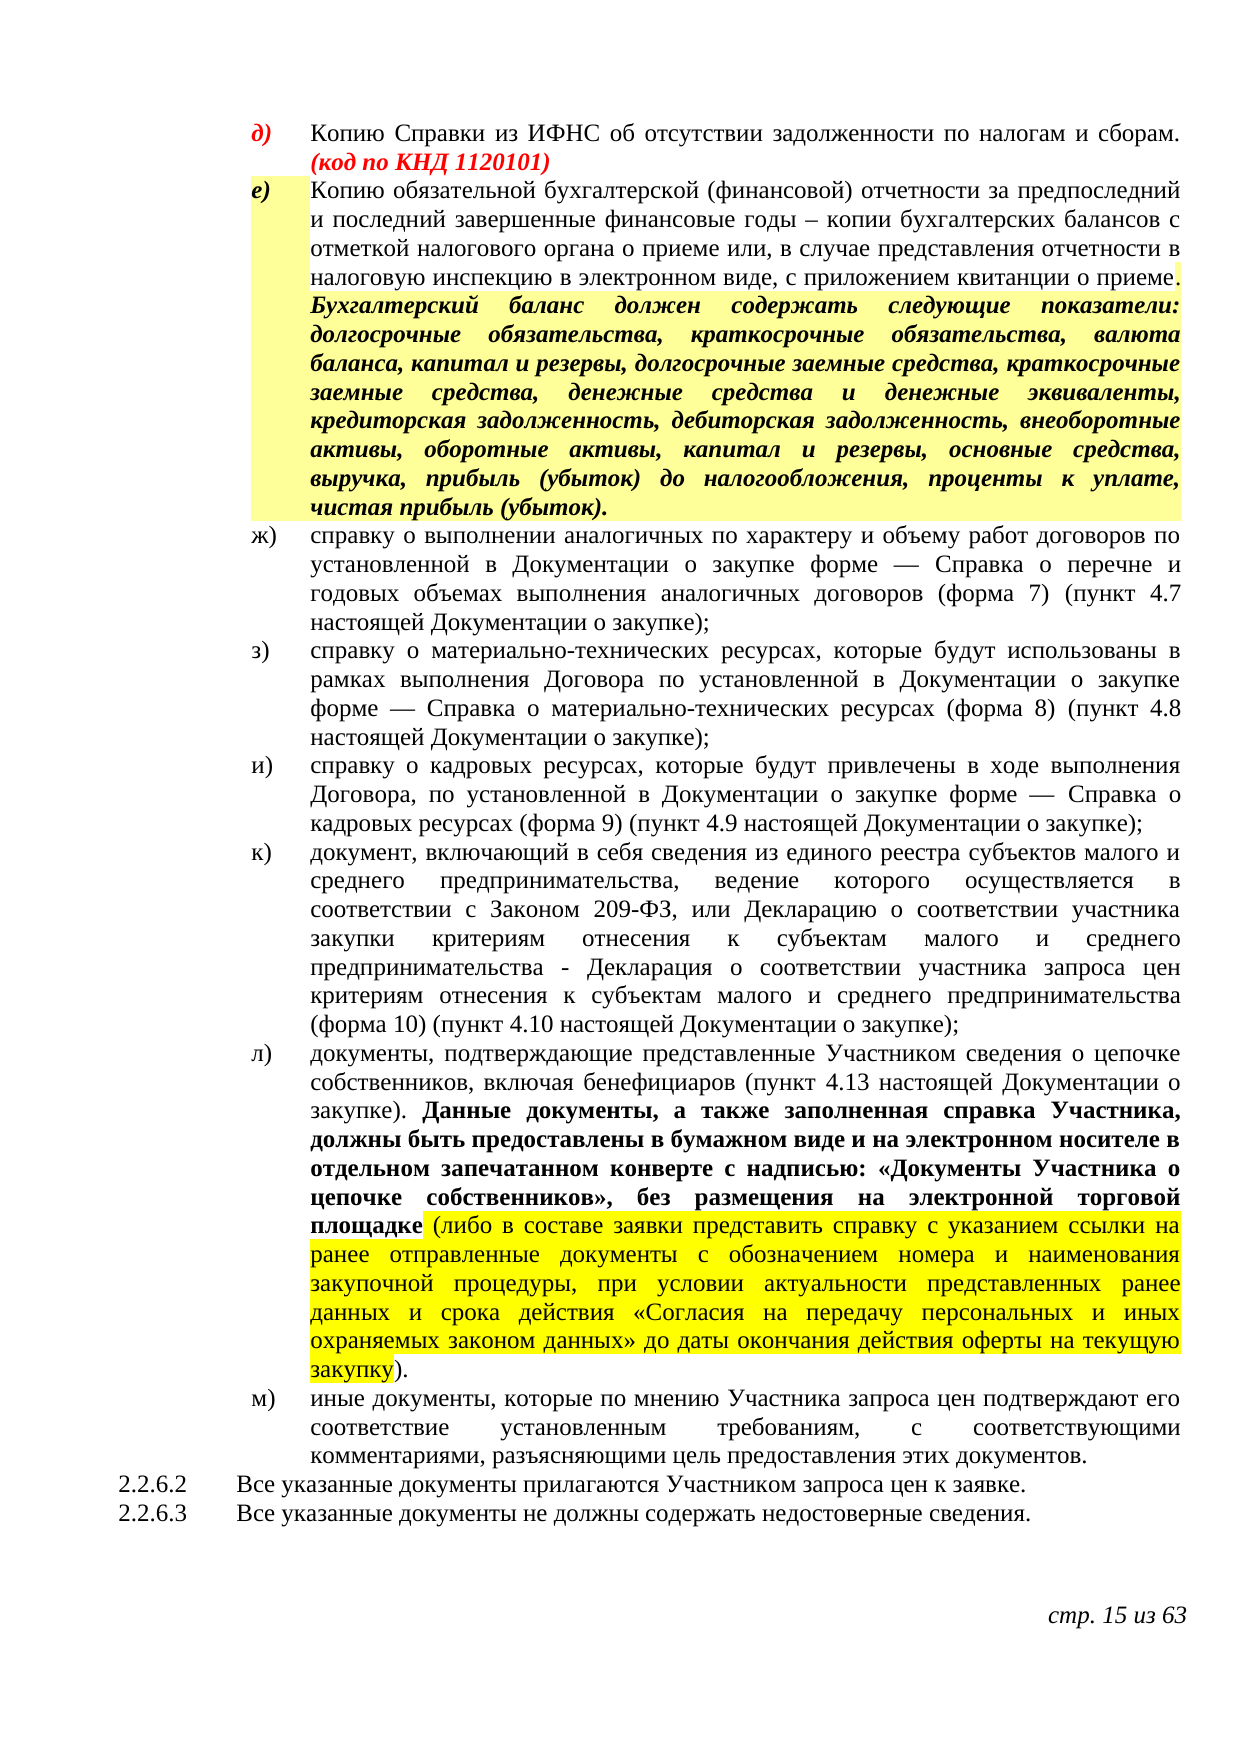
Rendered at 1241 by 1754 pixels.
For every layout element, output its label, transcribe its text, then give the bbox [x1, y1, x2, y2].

list Копию обязательной бухгалтерской (финансовой) отчетности за предпоследний и последний завершенные финансовые годы – копии бухгалтерских балансов с отметкой налогового органа о приеме или, в случае представления отчетности в налоговую инспекцию в электронном виде, с приложением квитанции о приеме. Бухгалтерский баланс должен содержать следующие показатели: долгосрочные обязательства, краткосрочные обязательства, валюта баланса, капитал и резервы, долгосрочные заемные средства, краткосрочные заемные средства, денежные средства и денежные эквиваленты, кредиторская задолженность, дебиторская задолженность, внеоборотные активы, оборотные активы, капитал и резервы, основные средства, выручка, прибыль (убыток) до налогообложения, проценты к уплате, чистая прибыль (убыток). [251, 176, 1181, 521]
list Все указанные документы не должны содержать недостоверные сведения. [118, 1498, 1181, 1527]
list Все указанные документы прилагаются Участником запроса цен к заявке. [118, 1469, 1181, 1498]
list справку о материально-технических ресурсах, которые будут использованы в рамках выполнения Договора по установленной в Документации о закупке форме — Справка о материально-технических ресурсах (форма 8) (пункт 4.8 настоящей Документации о закупке); [251, 636, 1181, 751]
list справку о выполнении аналогичных по характеру и объему работ договоров по установленной в Документации о закупке форме — Справка о перечне и годовых объемах выполнения аналогичных договоров (форма 7) (пункт 4.7 настоящей Документации о закупке); [251, 521, 1181, 636]
list справку о кадровых ресурсах, которые будут привлечены в ходе выполнения Договора, по установленной в Документации о закупке форме — Справка о кадровых ресурсах (форма 9) (пункт 4.9 настоящей Документации о закупке); [251, 751, 1181, 837]
list документы, подтверждающие представленные Участником сведения о цепочке собственников, включая бенефициаров (пункт 4.13 настоящей Документации о закупке). Данные документы, а также заполненная справка Участника, должны быть предоставлены в бумажном виде и на электронном носителе в отдельном запечатанном конверте с надписью: «Документы Участника о цепочке собственников», без размещения на электронной торговой площадке (либо в составе заявки представить справку с указанием ссылки на ранее отправленные документы с обозначением номера и наименования закупочной процедуры, при условии актуальности представленных ранее данных и срока действия «Согласия на передачу персональных и иных охраняемых законом данных» до даты окончания действия оферты на текущую закупку). [251, 1038, 1181, 1383]
list Копию Справки из ИФНС об отсутствии задолженности по налогам и сборам. (код по КНД 1120101) [251, 118, 1181, 176]
list иные документы, которые по мнению Участника запроса цен подтверждают его соответствие установленным требованиям, с соответствующими комментариями, разъясняющими цель предоставления этих документов. [251, 1383, 1181, 1469]
list документ, включающий в себя сведения из единого реестра субъектов малого и среднего предпринимательства, ведение которого осуществляется в соответствии с Законом 209-ФЗ, или Декларацию о соответствии участника закупки критериям отнесения к субъектам малого и среднего предпринимательства - Декларация о соответствии участника запроса цен критериям отнесения к субъектам малого и среднего предпринимательства (форма 10) (пункт 4.10 настоящей Документации о закупке); [251, 837, 1181, 1038]
